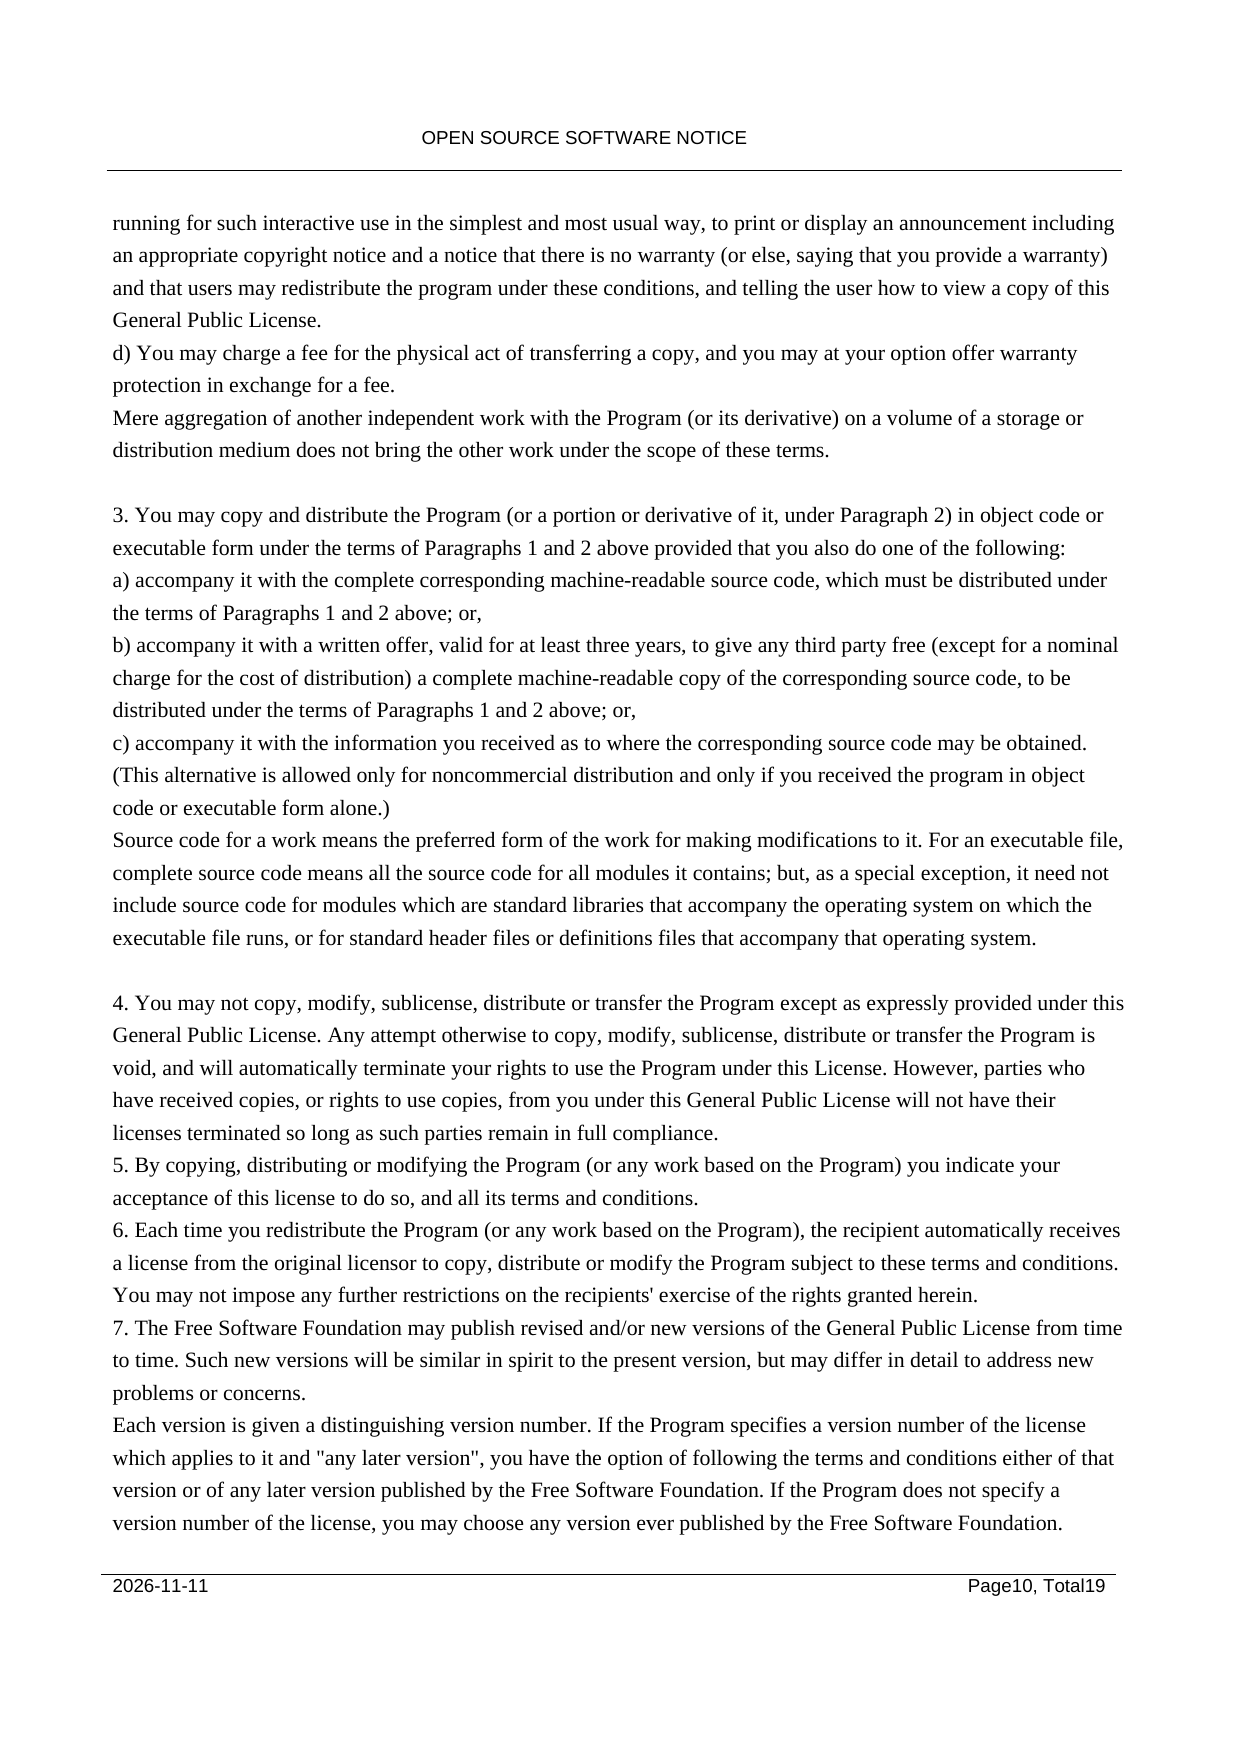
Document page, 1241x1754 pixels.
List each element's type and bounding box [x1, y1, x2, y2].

text [112, 206, 1128, 1539]
